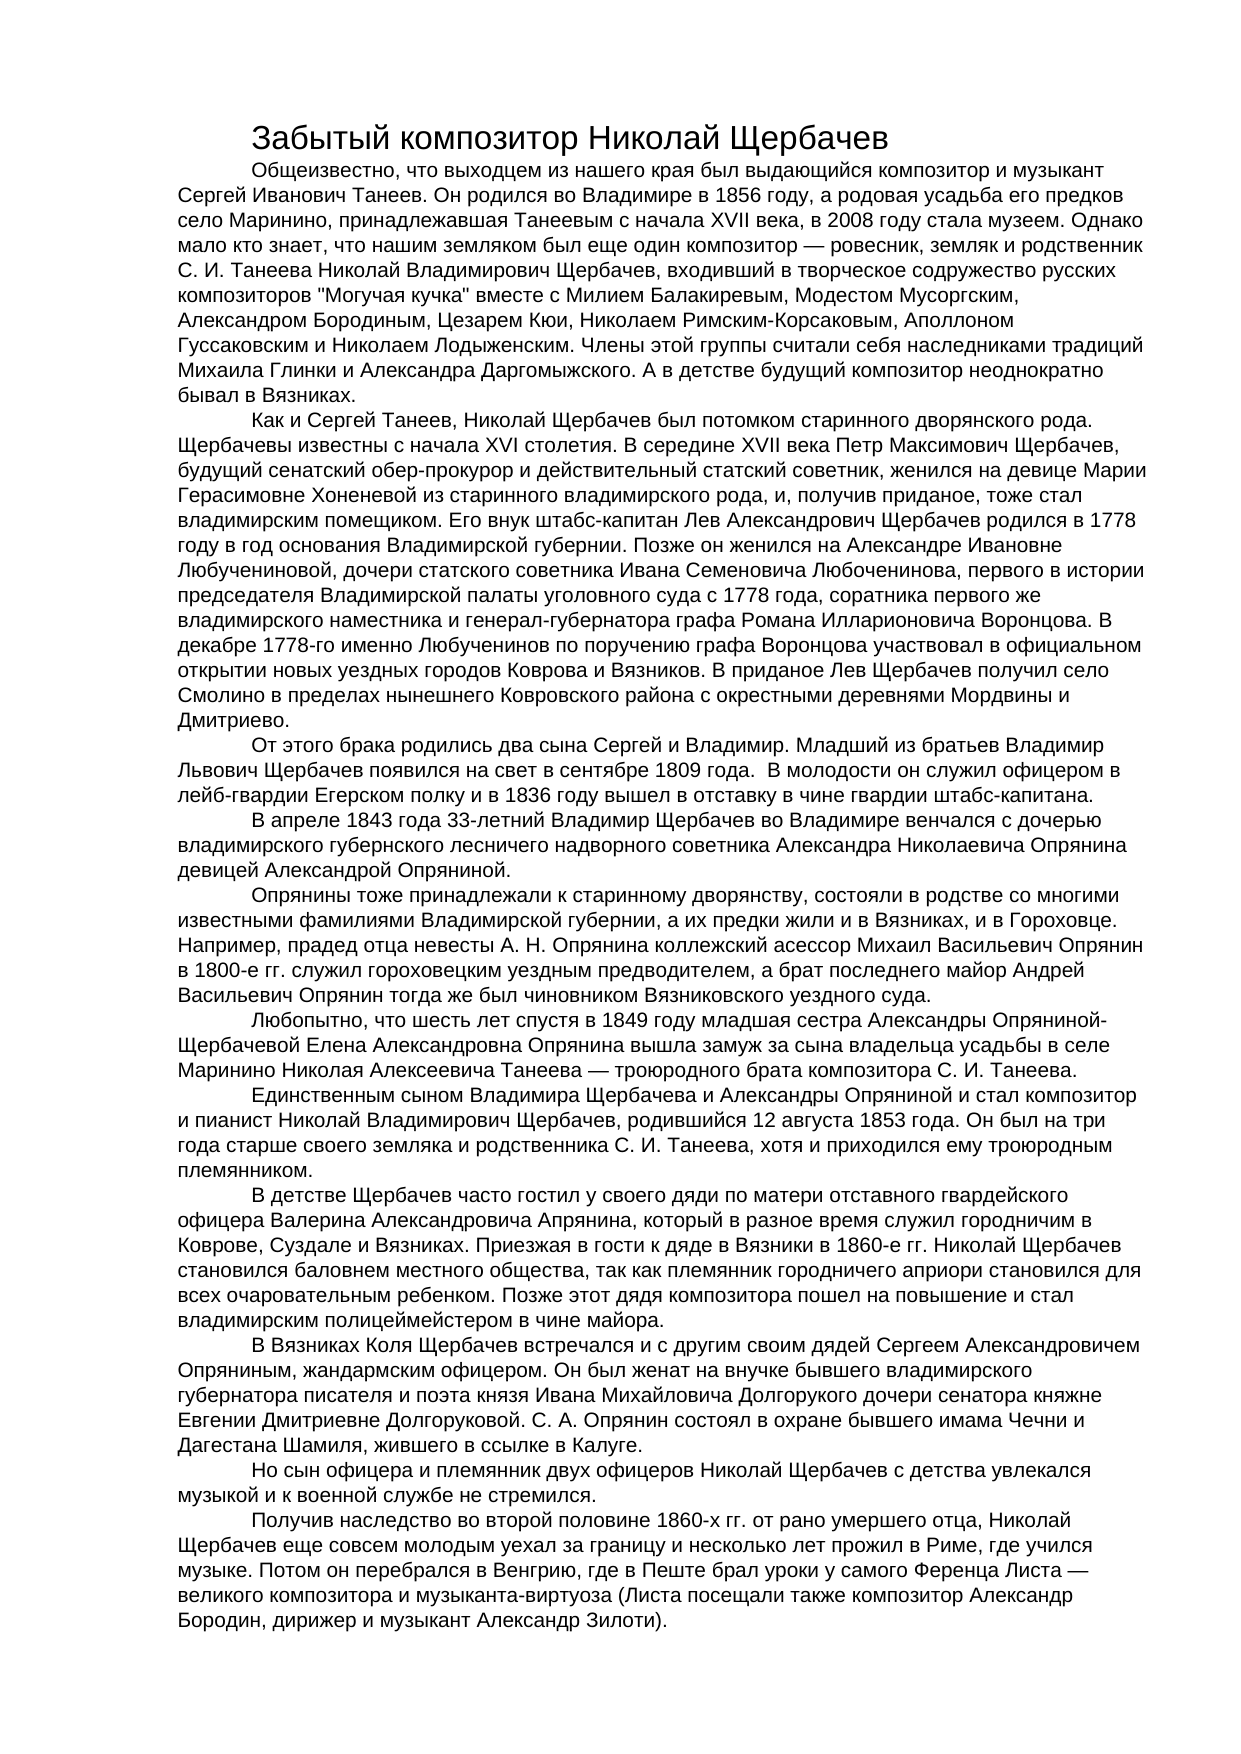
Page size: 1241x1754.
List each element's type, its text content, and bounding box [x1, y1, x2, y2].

text Опрянины тоже принадлежали к старинному дворянству, состояли в родстве со многими известными фамилиями Владимирской губернии, а их предки жили и в Вязниках, и в Гороховце. Например, прадед отца невесты А. Н. Опрянина коллежский асессор Михаил Васильевич Опрянин в 1800-е гг. служил гороховецким уездным предводителем, а брат последнего майор Андрей Васильевич Опрянин тогда же был чиновником Вязниковского уездного суда. [177, 882, 1152, 1007]
text В Вязниках Коля Щербачев встречался и с другим своим дядей Сергеем Александровичем Опряниным, жандармским офицером. Он был женат на внучке бывшего владимирского губернатора писателя и поэта князя Ивана Михайловича Долгорукого дочери сенатора княжне Евгении Дмитриевне Долгоруковой. С. А. Опрянин состоял в охране бывшего имама Чечни и Дагестана Шамиля, жившего в ссылке в Калуге. [177, 1332, 1152, 1457]
text Общеизвестно, что выходцем из нашего края был выдающийся композитор и музыкант Сергей Иванович Танеев. Он родился во Владимире в 1856 году, а родовая усадьба его предков село Маринино, принадлежавшая Танеевым с начала XVII века, в 2008 году стала музеем. Однако мало кто знает, что нашим земляком был еще один композитор — ровесник, земляк и родственник С. И. Танеева Николай Владимирович Щербачев, входивший в творческое содружество русских композиторов "Могучая кучка" вместе с Милием Балакиревым, Модестом Мусоргским, Александром Бородиным, Цезарем Кюи, Николаем Римским-Корсаковым, Аполлоном Гуссаковским и Николаем Лодыженским. Члены этой группы считали себя наследниками традиций Михаила Глинки и Александра Даргомыжского. А в детстве будущий композитор неоднократно бывал в Вязниках. [177, 157, 1152, 407]
text В детстве Щербачев часто гостил у своего дяди по матери отставного гвардейского офицера Валерина Александровича Апрянина, который в разное время служил городничим в Коврове, Суздале и Вязниках. Приезжая в гости к дяде в Вязники в 1860-е гг. Николай Щербачев становился баловнем местного общества, так как племянник городничего априори становился для всех очаровательным ребенком. Позже этот дядя композитора пошел на повышение и стал владимирским полицеймейстером в чине майора. [177, 1182, 1152, 1332]
text Любопытно, что шесть лет спустя в 1849 году младшая сестра Александры Опряниной-Щербачевой Елена Александровна Опрянина вышла замуж за сына владельца усадьбы в селе Маринино Николая Алексеевича Танеева — троюродного брата композитора С. И. Танеева. [177, 1007, 1152, 1082]
text Как и Сергей Танеев, Николай Щербачев был потомком старинного дворянского рода. Щербачевы известны с начала XVI столетия. В середине XVII века Петр Максимович Щербачев, будущий сенатский обер-прокурор и действительный статский советник, женился на девице Марии Герасимовне Хоненевой из старинного владимирского рода, и, получив приданое, тоже стал владимирским помещиком. Его внук штабс-капитан Лев Александрович Щербачев родился в 1778 году в год основания Владимирской губернии. Позже он женился на Александре Ивановне Любучениновой, дочери статского советника Ивана Семеновича Любоченинова, первого в истории председателя Владимирской палаты уголовного суда с 1778 года, соратника первого же владимирского наместника и генерал-губернатора графа Романа Илларионовича Воронцова. В декабре 1778-го именно Любученинов по поручению графа Воронцова участвовал в официальном открытии новых уездных городов Коврова и Вязников. В приданое Лев Щербачев получил село Смолино в пределах нынешнего Ковровского района с окрестными деревнями Мордвины и Дмитриево. [177, 407, 1152, 732]
text Но сын офицера и племянник двух офицеров Николай Щербачев с детства увлекался музыкой и к военной службе не стремился. [177, 1457, 1152, 1507]
text Забытый композитор Николай Щербачев [177, 118, 1152, 157]
text Единственным сыном Владимира Щербачева и Александры Опряниной и стал композитор и пианист Николай Владимирович Щербачев, родившийся 12 августа 1853 года. Он был на три года старше своего земляка и родственника С. И. Танеева, хотя и приходился ему троюродным племянником. [177, 1082, 1152, 1182]
text В апреле 1843 года 33-летний Владимир Щербачев во Владимире венчался с дочерью владимирского губернского лесничего надворного советника Александра Николаевича Опрянина девицей Александрой Опряниной. [177, 807, 1152, 882]
text От этого брака родились два сына Сергей и Владимир. Младший из братьев Владимир Львович Щербачев появился на свет в сентябре 1809 года. В молодости он служил офицером в лейб-гвардии Егерском полку и в 1836 году вышел в отставку в чине гвардии штабс-капитана. [177, 732, 1152, 807]
text Получив наследство во второй половине 1860-х гг. от рано умершего отца, Николай Щербачев еще совсем молодым уехал за границу и несколько лет прожил в Риме, где учился музыке. Потом он перебрался в Венгрию, где в Пеште брал уроки у самого Ференца Листа — великого композитора и музыканта-виртуоза (Листа посещали также композитор Александр Бородин, дирижер и музыкант Александр Зилоти). [177, 1507, 1152, 1632]
